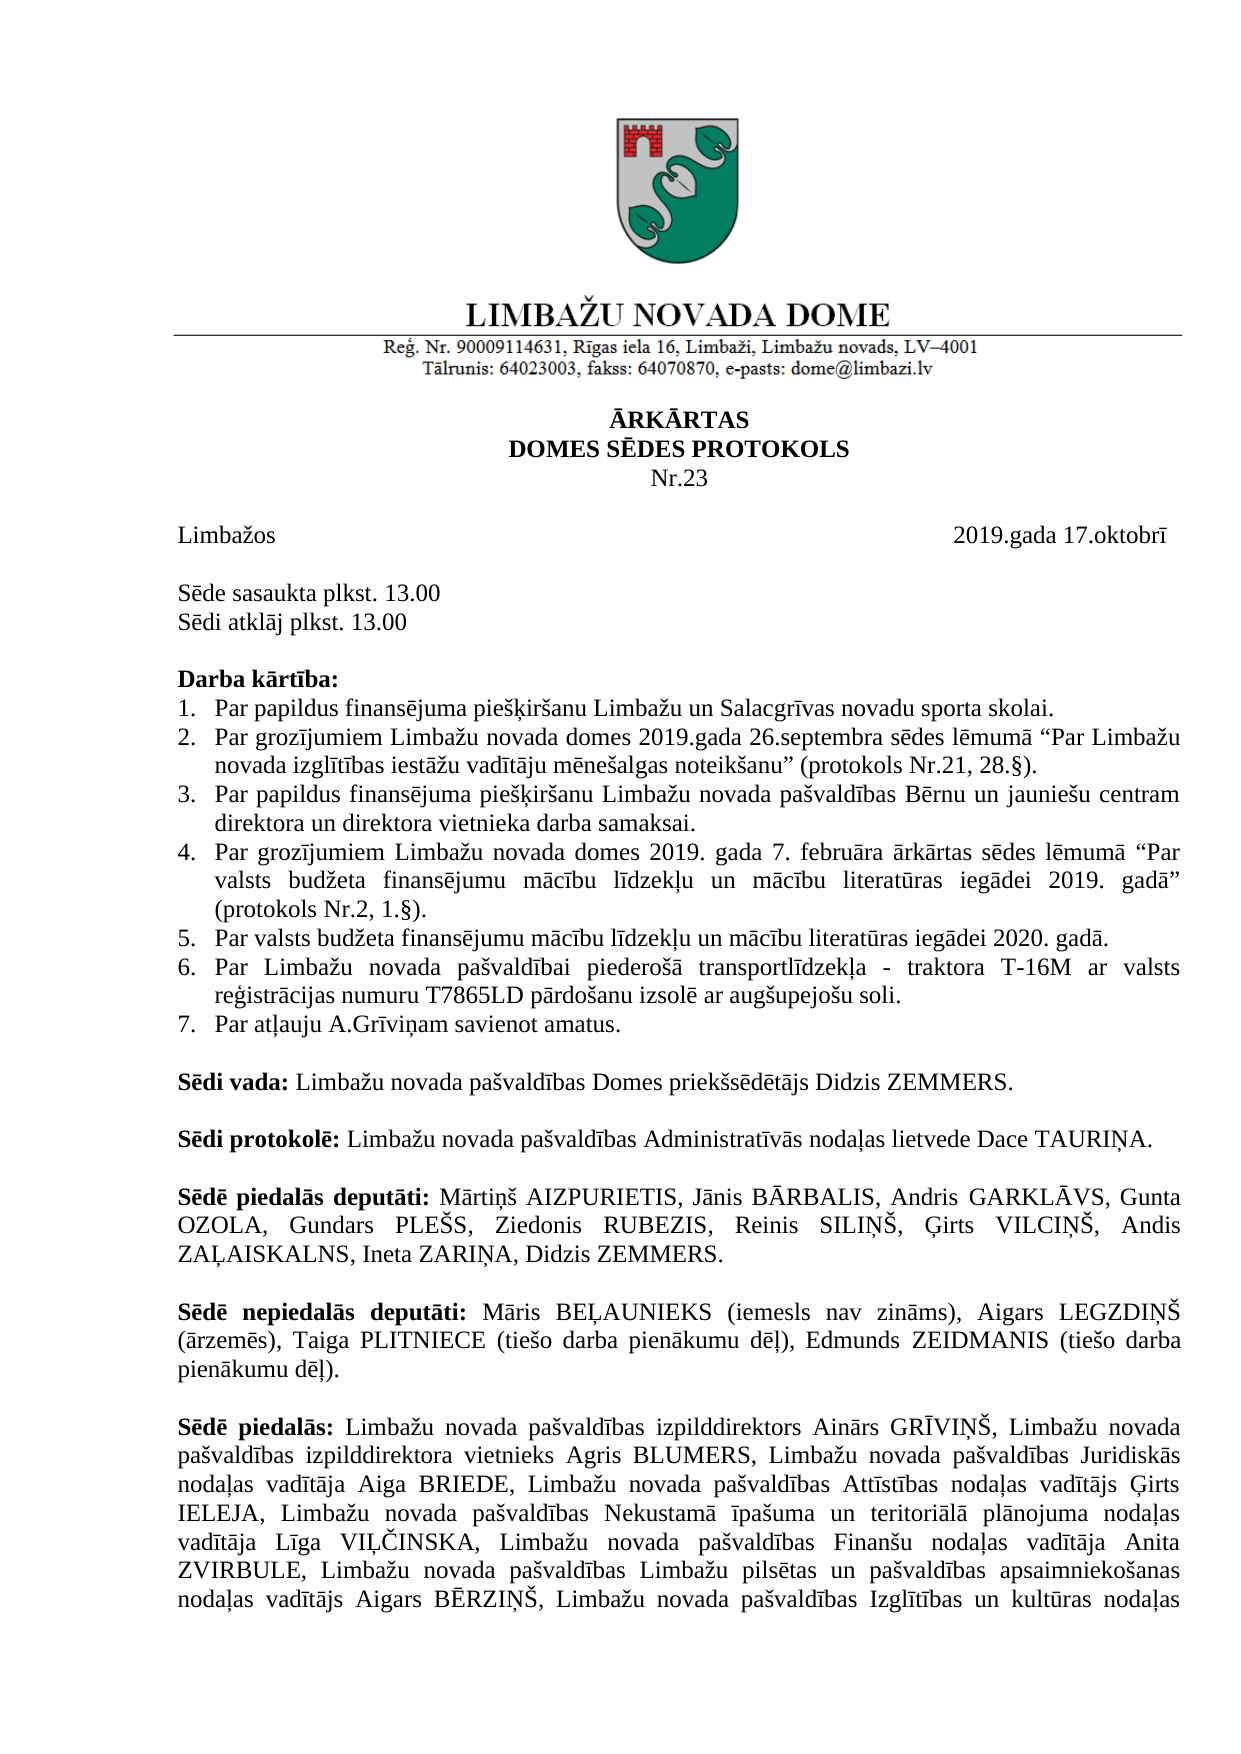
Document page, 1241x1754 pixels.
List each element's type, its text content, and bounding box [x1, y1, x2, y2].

list Par papildus finansējuma piešķiršanu Limbažu un Salacgrīvas novadu sporta skolai. [177, 693, 1181, 722]
list Par atļauju A.Grīviņam savienot amatus. [177, 1009, 1181, 1038]
text Nr.23 [177, 463, 1181, 492]
list Par grozījumiem Limbažu novada domes 2019.gada 26.septembra sēdes lēmumā “Par Limbažu novada izglītības iestāžu vadītāju mēnešalgas noteikšanu” (protokols Nr.21, 28.§). [177, 722, 1181, 779]
text Sēdē piedalās deputāti: Mārtiņš AIZPURIETIS, Jānis BĀRBALIS, Andris Garklāvs, Gunta Ozola, Gundars Plešs, Ziedonis Rubezis, Reinis SILIŅŠ, Ģirts VILCIŅŠ, Andis Zaļaiskalns, Ineta ZARIŅA, Didzis Zemmers. [177, 1182, 1181, 1268]
text Sēdi atklāj plkst. 13.00 [177, 607, 1181, 636]
text Darba kārtība: [177, 664, 1181, 693]
text Sēde sasaukta plkst. 13.00 [177, 578, 1181, 607]
text DOMES SĒDES PROTOKOLS [177, 434, 1181, 463]
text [177, 1412, 1181, 1613]
text ĀRKĀRTAS [177, 378, 1181, 434]
text Limbažos 2019.gada 17.oktobrī [177, 521, 1181, 549]
list Par valsts budžeta finansējumu mācību līdzekļu un mācību literatūras iegādei 2020. gadā. [177, 923, 1181, 952]
text Sēdē nepiedalās deputāti: Māris Beļaunieks (iemesls nav zināms), Aigars Legzdiņš (ārzemēs), Taiga PLITNIECE (tiešo darba pienākumu dēļ), Edmunds Zeidmanis (tiešo darba pienākumu dēļ). [177, 1297, 1181, 1383]
picture [1, 0, 1234, 378]
list Par Limbažu novada pašvaldībai piederošā transportlīdzekļa - traktora T-16M ar valsts reģistrācijas numuru T7865LD pārdošanu izsolē ar augšupejošu soli. [177, 952, 1181, 1009]
text Sēdi protokolē: Limbažu novada pašvaldības Administratīvās nodaļas lietvede Dace TAURIŅA. [177, 1124, 1181, 1153]
list Par papildus finansējuma piešķiršanu Limbažu novada pašvaldības Bērnu un jauniešu centram direktora un direktora vietnieka darba samaksai. [177, 779, 1181, 837]
list Par grozījumiem Limbažu novada domes 2019. gada 7. februāra ārkārtas sēdes lēmumā “Par valsts budžeta finansējumu mācību līdzekļu un mācību literatūras iegādei 2019. gadā” (protokols Nr.2, 1.§). [177, 837, 1181, 923]
text Sēdi vada: Limbažu novada pašvaldības Domes priekšsēdētājs Didzis ZEMMERS. [177, 1067, 1181, 1096]
